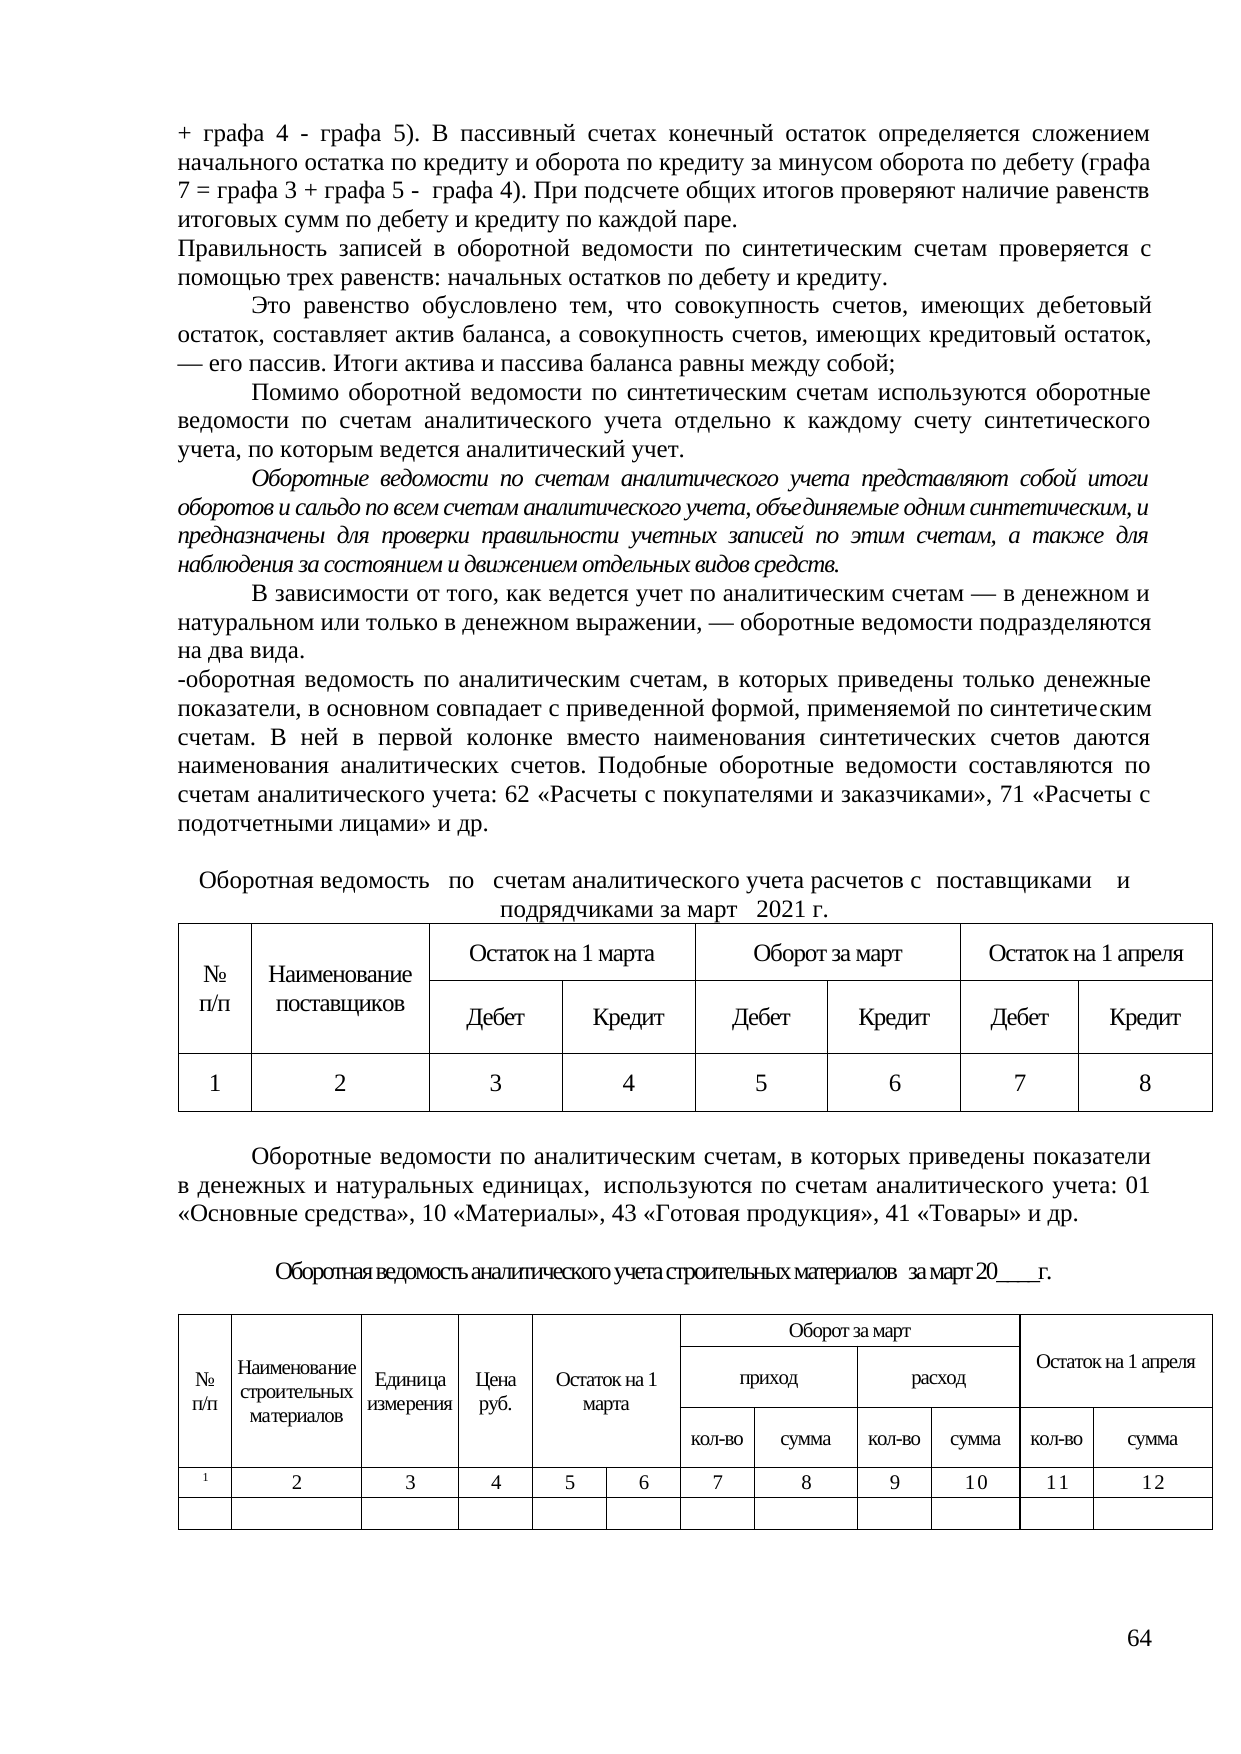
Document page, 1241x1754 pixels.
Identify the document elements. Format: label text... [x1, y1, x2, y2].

table_cell 7 [681, 1468, 754, 1497]
text Это равенство обусловлено тем, что совокупность счетов, имеющих дебетовый остаток, составляет актив баланса, а совокупность счетов, имеющих кредитовый остаток, — его пассив. Итоги актива и пассива баланса равны между собой; [177, 291, 1152, 377]
table_cell 2 [232, 1468, 361, 1497]
table_cell кол-во [681, 1408, 754, 1467]
table_cell сумма [932, 1408, 1019, 1467]
table_cell [232, 1498, 361, 1529]
table_cell [1094, 1498, 1212, 1529]
table_cell 7 [961, 1054, 1078, 1111]
table_cell 6 [607, 1468, 680, 1497]
table_cell [607, 1498, 680, 1529]
table_header Остаток на 1 марта [430, 924, 695, 980]
table_cell 4 [459, 1468, 532, 1497]
table_header Единица измерения [362, 1315, 458, 1467]
text Оборотные ведомости по аналитическим счетам, в которых приведены показатели в денежных и натуральных единицах, используются по счетам аналитического учета: 01 «Основные средства», 10 «Материалы», 43 «Готовая продукция», 41 «Товары» и др. [177, 1141, 1152, 1227]
table_header Цена руб. [459, 1315, 532, 1467]
table_cell Дебет [696, 981, 827, 1052]
text Оборотная ведомость аналитического учета строительных материалов за март 20____г. [177, 1256, 1152, 1285]
table_cell 5 [696, 1054, 827, 1111]
table_cell 8 [1079, 1054, 1212, 1111]
table_cell кол-во [858, 1408, 931, 1467]
table_cell кол-во [1021, 1408, 1093, 1467]
table_cell сумма [1094, 1408, 1212, 1467]
table_header Наименование строительных материалов [232, 1315, 361, 1467]
table_cell 4 [563, 1054, 695, 1111]
table_cell 5 [533, 1468, 606, 1497]
table_header № п/п [179, 1315, 231, 1467]
table_cell [179, 1498, 231, 1529]
table_cell Дебет [430, 981, 562, 1052]
text Оборотная ведомость по счетам аналитического учета расчетов с поставщиками и подрядчиками за март 2021 г. [177, 866, 1152, 923]
text Правильность записей в оборотной ведомости по синтетическим счетам проверяется с помощью трех равенств: начальных остатков по дебету и кредиту. [177, 233, 1152, 291]
table_cell 12 [1094, 1468, 1212, 1497]
table_header Остаток на 1 апреля [961, 924, 1212, 980]
table_cell Кредит [828, 981, 960, 1052]
table_cell Кредит [1079, 981, 1212, 1052]
text -оборотная ведомость по аналитическим счетам, в которых приведены только денежные показатели, в основном совпадает с приведенной формой, применяемой по синтетическим счетам. В ней в первой колонке вместо наименования синтетических счетов даются наименования аналитических счетов. Подобные оборотные ведомости составляются по счетам аналитического учета: 62 «Расчеты с покупателями и заказчиками», 71 «Расчеты с подотчетными лицами» и др. [177, 664, 1152, 837]
table_cell 10 [932, 1468, 1019, 1497]
table_cell расход [858, 1347, 1019, 1407]
table_cell приход [681, 1347, 857, 1407]
table_cell 3 [362, 1468, 458, 1497]
text Оборотные ведомости по счетам аналитического учета представляют собой итоги оборотов и сальдо по всем счетам аналитического учета, объединяемые одним синтетическим, и предназначены для проверки правильности учетных записей по этим счетам, а также для наблюдения за состоянием и движением отдельных видов средств. [177, 463, 1152, 578]
table_cell 3 [430, 1054, 562, 1111]
table_cell 1 [179, 1054, 251, 1111]
table_cell 2 [252, 1054, 429, 1111]
table_cell 11 [1021, 1468, 1093, 1497]
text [177, 118, 1152, 233]
table_cell [932, 1498, 1019, 1529]
table_cell [459, 1498, 532, 1529]
table_cell [362, 1498, 458, 1529]
text В зависимости от того, как ведется учет по аналитическим счетам — в денежном и натуральном или только в денежном выражении, — оборотные ведомости подразделяются на два вида. [177, 578, 1152, 664]
table_cell Дебет [961, 981, 1078, 1052]
text Помимо оборотной ведомости по синтетическим счетам используются оборотные ведомости по счетам аналитического учета отдельно к каждому счету синтетического учета, по которым ведется аналитический учет. [177, 377, 1152, 463]
table_header Оборот за март [681, 1315, 1019, 1346]
table_cell [858, 1498, 931, 1529]
table_header Оборот за март [696, 924, 960, 980]
table_cell 9 [858, 1468, 931, 1497]
table_cell 1 [179, 1468, 231, 1497]
table_header № п/п [179, 924, 251, 1052]
table_cell [533, 1498, 606, 1529]
table_header Наименование поставщиков [252, 924, 429, 1052]
table_header Остаток на 1 марта [533, 1315, 680, 1467]
table_cell [681, 1498, 754, 1529]
table_cell 6 [828, 1054, 960, 1111]
table_header Остаток на 1 апреля [1021, 1315, 1212, 1407]
table_cell сумма [755, 1408, 857, 1467]
table_cell [1021, 1498, 1093, 1529]
table_cell [755, 1498, 857, 1529]
table_cell Кредит [563, 981, 695, 1052]
table_cell 8 [755, 1468, 857, 1497]
